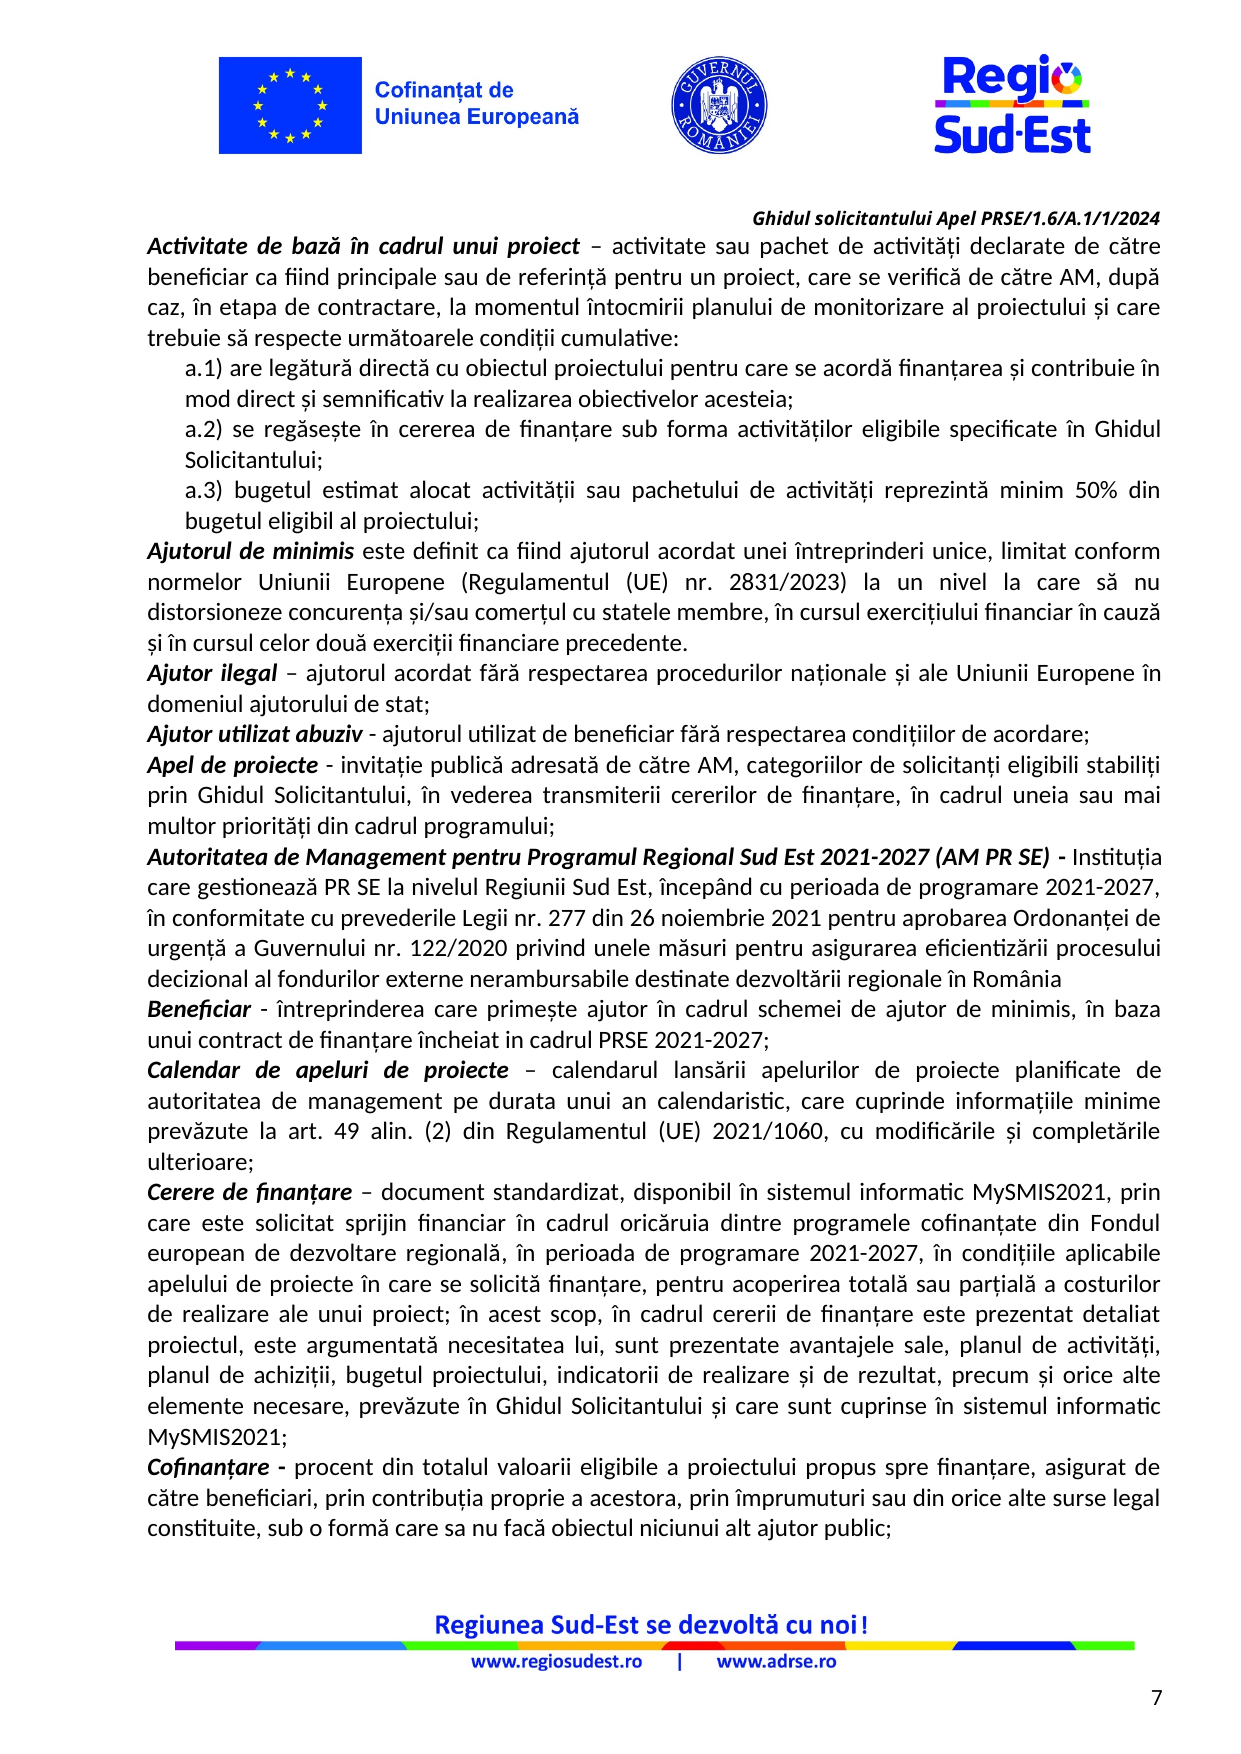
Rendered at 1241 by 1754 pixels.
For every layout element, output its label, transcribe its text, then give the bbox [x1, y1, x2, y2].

text Cerere de finanțare – document standardizat, disponibil în sistemul informatic MySMIS2021, prin care este solicitat sprijin financiar în cadrul oricăruia dintre programele cofinanțate din Fondul european de dezvoltare regională, în perioada de programare 2021-2027, în condițiile aplicabile apelului de proiecte în care se solicită finanțare, pentru acoperirea totală sau parțială a costurilor de realizare ale unui proiect; în acest scop, în cadrul cererii de finanțare este prezentat detaliat proiectul, este argumentată necesitatea lui, sunt prezentate avantajele sale, planul de activități, planul de achiziții, bugetul proiectului, indicatorii de realizare și de rezultat, precum și orice alte elemente necesare, prevăzute în Ghidul Solicitantului și care sunt cuprinse în sistemul informatic MySMIS2021; [147, 1176, 1162, 1451]
text a.1) are legătură directă cu obiectul proiectului pentru care se acordă finanțarea și contribuie în mod direct și semnificativ la realizarea obiectivelor acesteia; [184, 352, 1162, 413]
list Activitate de bază în cadrul unui proiect – activitate sau pachet de activități declarate de către beneficiar ca fiind principale sau de referință pentru un proiect, care se verifică de către AM, după caz, în etapa de contractare, la momentul întocmirii planului de monitorizare al proiectului și care trebuie să respecte următoarele condiții cumulative: [147, 230, 1162, 352]
picture [218, 54, 1091, 155]
text Autoritatea de Management pentru Programul Regional Sud Est 2021-2027 (AM PR SE) - Instituția care gestionează PR SE la nivelul Regiunii Sud Est, începând cu perioada de programare 2021-2027, în conformitate cu prevederile Legii nr. 277 din 26 noiembrie 2021 pentru aprobarea Ordonanței de urgență a Guvernului nr. 122/2020 privind unele măsuri pentru asigurarea eficientizării procesului decizional al fondurilor externe nerambursabile destinate dezvoltării regionale în România [147, 841, 1162, 993]
text Calendar de apeluri de proiecte – calendarul lansării apelurilor de proiecte planificate de autoritatea de management pe durata unui an calendaristic, care cuprinde informațiile minime prevăzute la art. 49 alin. (2) din Regulamentul (UE) 2021/1060, cu modificările și completările ulterioare; [147, 1054, 1162, 1176]
text Cofinanțare - procent din totalul valoarii eligibile a proiectului propus spre finanțare, asigurat de către beneficiari, prin contribuția proprie a acestora, prin împrumuturi sau din orice alte surse legal constituite, sub o formă care sa nu facă obiectul niciunui alt ajutor public; [147, 1451, 1162, 1543]
text Apel de proiecte - invitație publică adresată de către AM, categoriilor de solicitanți eligibili stabiliți prin Ghidul Solicitantului, în vederea transmiterii cererilor de finanțare, în cadrul uneia sau mai multor priorități din cadrul programului; [147, 749, 1162, 841]
text Ajutor ilegal – ajutorul acordat fără respectarea procedurilor naţionale şi ale Uniunii Europene în domeniul ajutorului de stat; [147, 658, 1162, 719]
text Ajutor utilizat abuziv - ajutorul utilizat de beneficiar fără respectarea condiţiilor de acordare; [147, 719, 1162, 749]
text a.2) se regăsește în cererea de finanțare sub forma activităților eligibile specificate în Ghidul Solicitantului; [184, 413, 1162, 474]
picture [175, 1614, 1135, 1671]
text Beneficiar - întreprinderea care primeşte ajutor în cadrul schemei de ajutor de minimis, în baza unui contract de finanţare încheiat in cadrul PRSE 2021-2027; [147, 993, 1162, 1054]
text a.3) bugetul estimat alocat activității sau pachetului de activități reprezintă minim 50% din bugetul eligibil al proiectului; [184, 474, 1162, 536]
text Ajutorul de minimis este definit ca fiind ajutorul acordat unei întreprinderi unice, limitat conform normelor Uniunii Europene (Regulamentul (UE) nr. 2831/2023) la un nivel la care să nu distorsioneze concurența și/sau comerțul cu statele membre, în cursul exercițiului financiar în cauză și în cursul celor două exerciții financiare precedente. [147, 536, 1162, 658]
